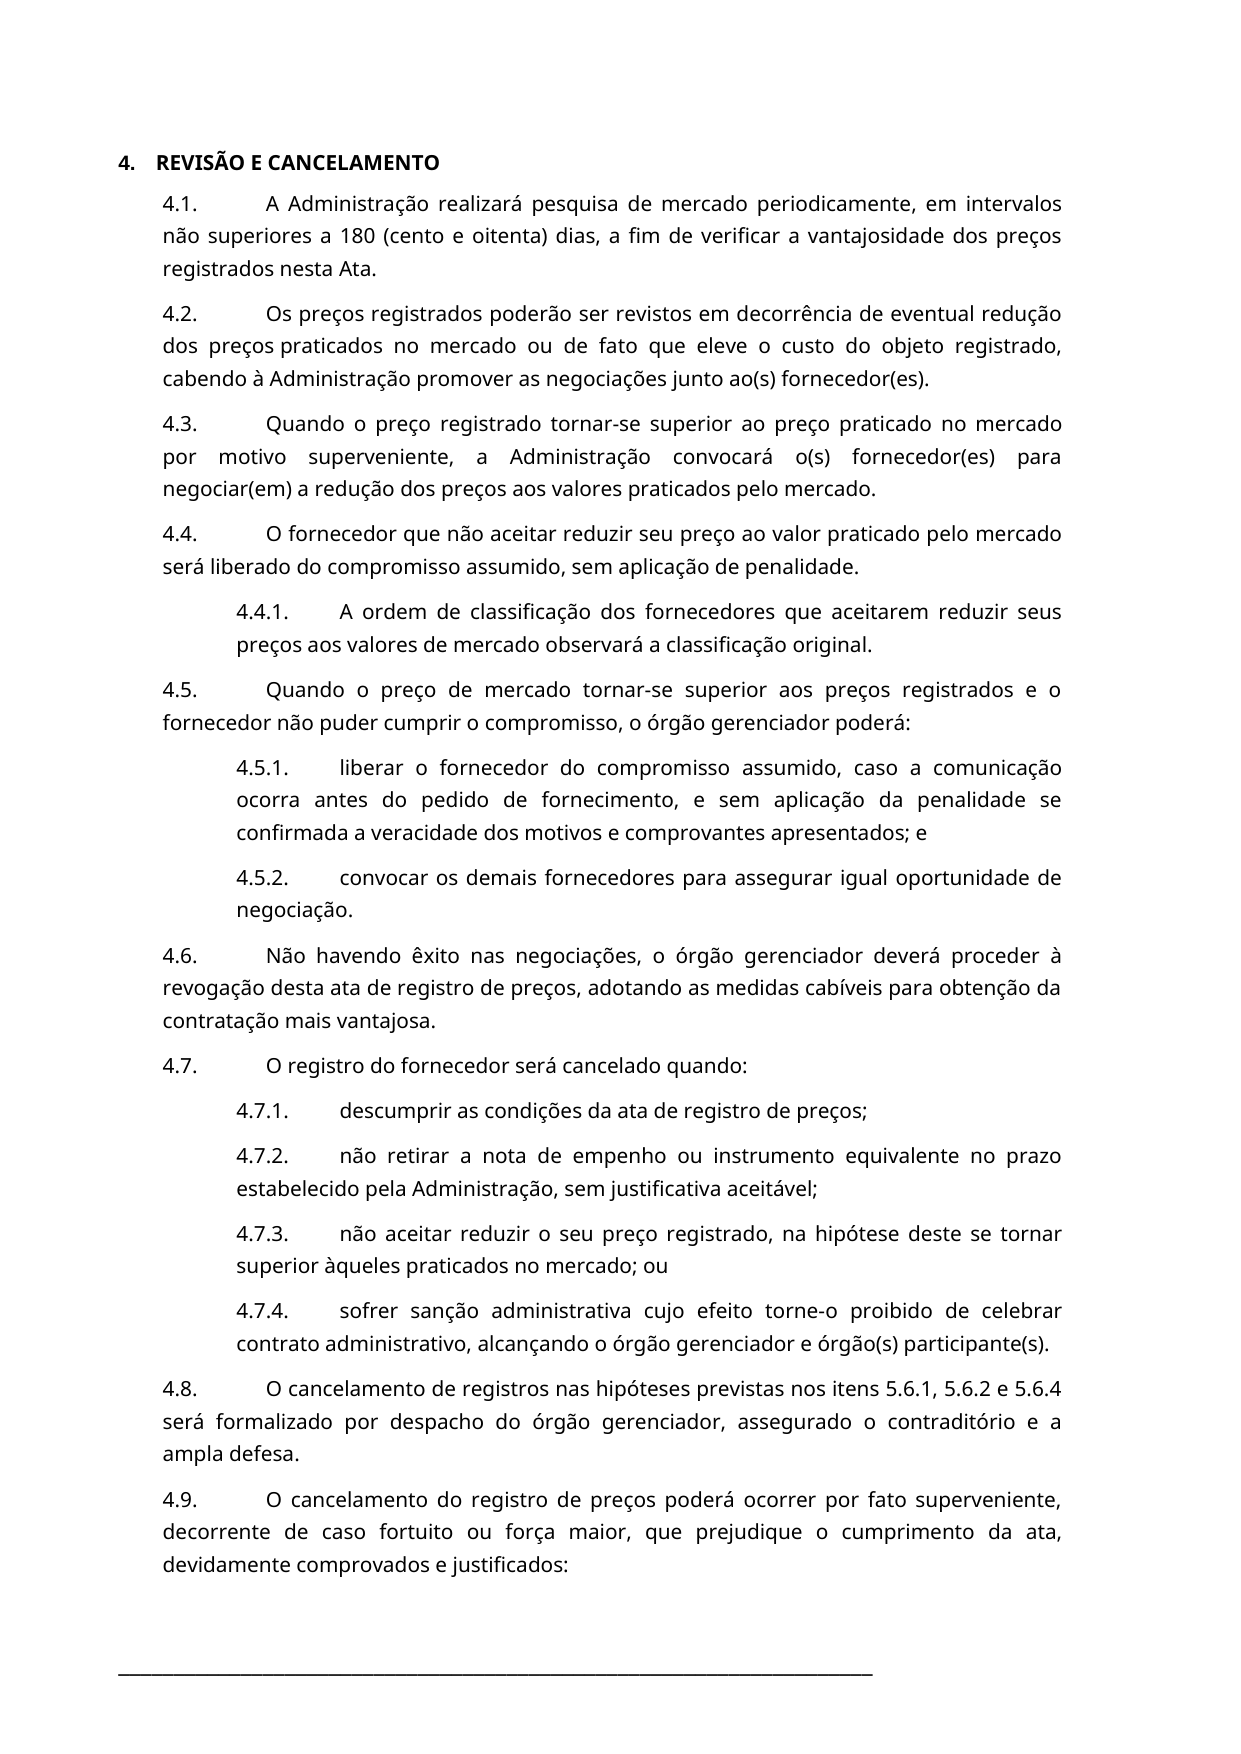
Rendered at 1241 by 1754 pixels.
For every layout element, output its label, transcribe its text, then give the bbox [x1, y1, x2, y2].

list A Administração realizará pesquisa de mercado periodicamente, em intervalos não superiores a 180 (cento e oitenta) dias, a fim de verificar a vantajosidade dos preços registrados nesta Ata. [162, 189, 1063, 282]
list REVISÃO E CANCELAMENTO [118, 148, 1066, 176]
list não retirar a nota de empenho ou instrumento equivalente no prazo estabelecido pela Administração, sem justificativa aceitável; [236, 1141, 1063, 1202]
list Quando o preço registrado tornar-se superior ao preço praticado no mercado por motivo superveniente, a Administração convocará o(s) fornecedor(es) para negociar(em) a redução dos preços aos valores praticados pelo mercado. [162, 409, 1063, 503]
list O registro do fornecedor será cancelado quando: [162, 1051, 1063, 1079]
list Quando o preço de mercado tornar-se superior aos preços registrados e o fornecedor não puder cumprir o compromisso, o órgão gerenciador poderá: [162, 675, 1063, 736]
list não aceitar reduzir o seu preço registrado, na hipótese deste se tornar superior àqueles praticados no mercado; ou [236, 1219, 1063, 1280]
list liberar o fornecedor do compromisso assumido, caso a comunicação ocorra antes do pedido de fornecimento, e sem aplicação da penalidade se confirmada a veracidade dos motivos e comprovantes apresentados; e [236, 753, 1063, 846]
list O cancelamento do registro de preços poderá ocorrer por fato superveniente, decorrente de caso fortuito ou força maior, que prejudique o cumprimento da ata, devidamente comprovados e justificados: [162, 1485, 1063, 1578]
list O cancelamento de registros nas hipóteses previstas nos itens 5.6.1, 5.6.2 e 5.6.4 será formalizado por despacho do órgão gerenciador, assegurado o contraditório e a ampla defesa. [162, 1374, 1063, 1468]
list Não havendo êxito nas negociações, o órgão gerenciador deverá proceder à revogação desta ata de registro de preços, adotando as medidas cabíveis para obtenção da contratação mais vantajosa. [162, 941, 1063, 1034]
list descumprir as condições da ata de registro de preços; [236, 1096, 1063, 1124]
list Os preços registrados poderão ser revistos em decorrência de eventual redução dos preços praticados no mercado ou de fato que eleve o custo do objeto registrado, cabendo à Administração promover as negociações junto ao(s) fornecedor(es). [162, 299, 1063, 393]
list O fornecedor que não aceitar reduzir seu preço ao valor praticado pelo mercado será liberado do compromisso assumido, sem aplicação de penalidade. [162, 519, 1063, 581]
list sofrer sanção administrativa cujo efeito torne-o proibido de celebrar contrato administrativo, alcançando o órgão gerenciador e órgão(s) participante(s). [236, 1297, 1063, 1358]
list A ordem de classificação dos fornecedores que aceitarem reduzir seus preços aos valores de mercado observará a classificação original. [236, 597, 1063, 658]
list convocar os demais fornecedores para assegurar igual oportunidade de negociação. [236, 863, 1063, 924]
